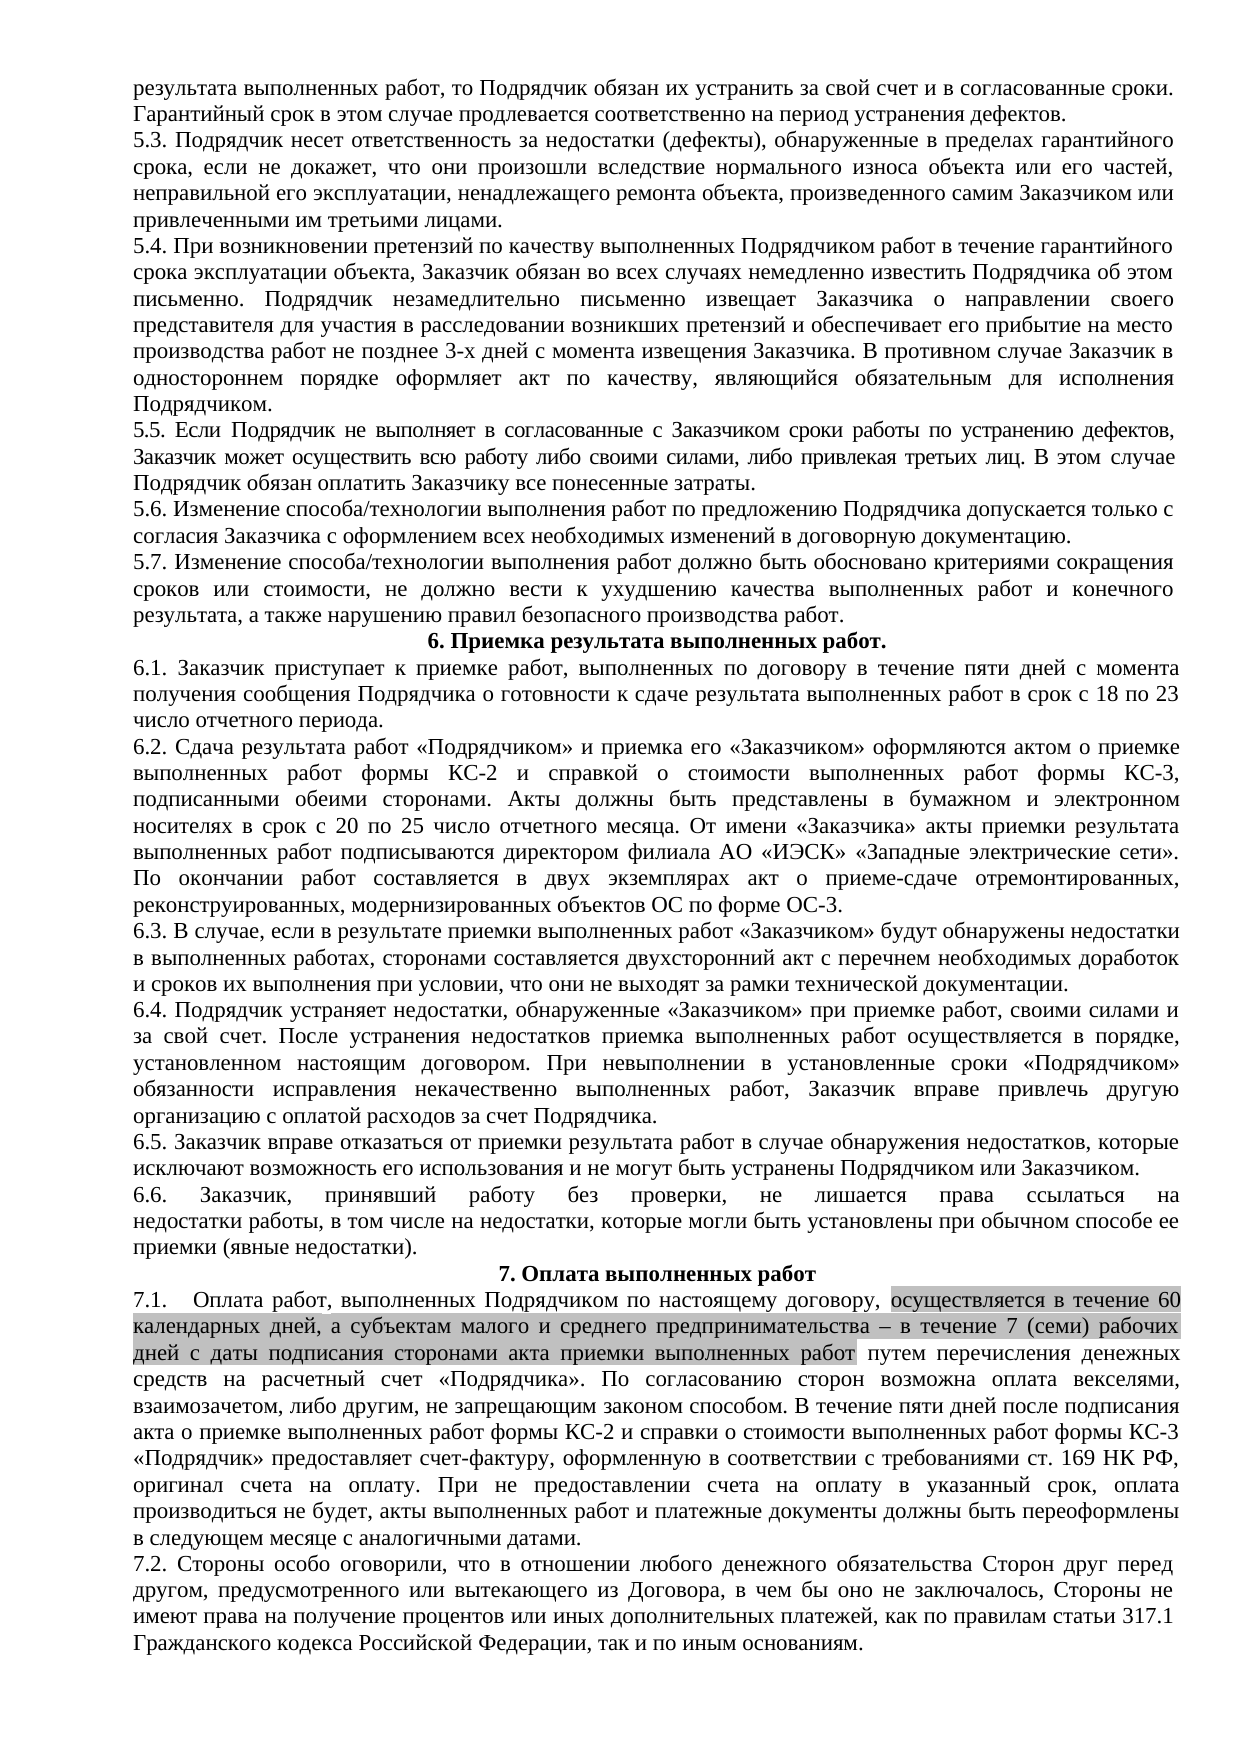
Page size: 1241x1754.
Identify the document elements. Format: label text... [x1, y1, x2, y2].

text 7.1. Оплата работ, выполненных Подрядчиком по настоящему договору, осуществляется в течение 60 календарных дней, а субъектам малого и среднего предпринимательства – в течение 7 (семи) рабочих дней с даты подписания сторонами акта приемки выполненных работ путем перечисления денежных средств на расчетный счет «Подрядчика». По согласованию сторон возможна оплата векселями, взаимозачетом, либо другим, не запрещающим законом способом. В течение пяти дней после подписания акта о приемке выполненных работ формы КС-2 и справки о стоимости выполненных работ формы КС-3 «Подрядчик» предоставляет счет-фактуру, оформленную в соответствии с требованиями ст. 169 НК РФ, оригинал счета на оплату. При не предоставлении счета на оплату в указанный срок, оплата производиться не будет, акты выполненных работ и платежные документы должны быть переоформлены в следующем месяце с аналогичными датами. [133, 1339, 1181, 1550]
text 6.4. Подрядчик устраняет недостатки, обнаруженные «Заказчиком» при приемке работ, своими силами и за свой счет. После устранения недостатков приемка выполненных работ осуществляется в порядке, установленном настоящим договором. При невыполнении в установленные сроки «Подрядчиком» обязанности исправления некачественно выполненных работ, Заказчик вправе привлечь другую организацию с оплатой расходов за счет Подрядчика. [133, 996, 1181, 1128]
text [133, 74, 1175, 127]
text 6. Приемка результата выполненных работ. [133, 627, 1181, 654]
text 5.7. Изменение способа/технологии выполнения работ должно быть обосновано критериями сокращения сроков или стоимости, не должно вести к ухудшению качества выполненных работ и конечного результата, а также нарушению правил безопасного производства работ. [133, 548, 1175, 627]
text 7. Оплата выполненных работ [133, 1260, 1181, 1286]
text 5.5. Если Подрядчик не выполняет в согласованные с Заказчиком сроки работы по устранению дефектов, Заказчик может осуществить всю работу либо своими силами, либо привлекая третьих лиц. В этом случае Подрядчик обязан оплатить Заказчику все понесенные затраты. [133, 416, 1175, 496]
text 6.1. Заказчик приступает к приемке работ, выполненных по договору в течение пяти дней с момента получения сообщения Подрядчика о готовности к сдаче результата выполненных работ в срок с 18 по 23 число отчетного периода. [133, 654, 1181, 733]
text 5.3. Подрядчик несет ответственность за недостатки (дефекты), обнаруженные в пределах гарантийного срока, если не докажет, что они произошли вследствие нормального износа объекта или его частей, неправильной его эксплуатации, ненадлежащего ремонта объекта, произведенного самим Заказчиком или привлеченными им третьими лицами. [133, 127, 1175, 232]
text 5.4. При возникновении претензий по качеству выполненных Подрядчиком работ в течение гарантийного срока эксплуатации объекта, Заказчик обязан во всех случаях немедленно известить Подрядчика об этом письменно. Подрядчик незамедлительно письменно извещает Заказчика о направлении своего представителя для участия в расследовании возникших претензий и обеспечивает его прибытие на место производства работ не позднее 3-х дней с момента извещения Заказчика. В противном случае Заказчик в одностороннем порядке оформляет акт по качеству, являющийся обязательным для исполнения Подрядчиком. [133, 232, 1175, 416]
text 7.2. Стороны особо оговорили, что в отношении любого денежного обязательства Сторон друг перед другом, предусмотренного или вытекающего из Договора, в чем бы оно не заключалось, Стороны не имеют права на получение процентов или иных дополнительных платежей, как по правилам статьи 317.1 Гражданского кодекса Российской Федерации, так и по иным основаниям. [133, 1550, 1175, 1655]
text 6.3. В случае, если в результате приемки выполненных работ «Заказчиком» будут обнаружены недостатки в выполненных работах, сторонами составляется двухсторонний акт с перечнем необходимых доработок и сроков их выполнения при условии, что они не выходят за рамки технической документации. [133, 917, 1181, 996]
text 6.2. Сдача результата работ «Подрядчиком» и приемка его «Заказчиком» оформляются актом о приемке выполненных работ формы КС-2 и справкой о стоимости выполненных работ формы КС-3, подписанными обеими сторонами. Акты должны быть представлены в бумажном и электронном носителях в срок с 20 по 25 число отчетного месяца. От имени «Заказчика» акты приемки результата выполненных работ подписываются директором филиала АО «ИЭСК» «Западные электрические сети». По окончании работ составляется в двух экземплярах акт о приеме-сдаче отремонтированных, реконструированных, модернизированных объектов ОС по форме ОС-3. [133, 733, 1181, 917]
text 6.6. Заказчик, принявший работу без проверки, не лишается права ссылаться на недостатки работы, в том числе на недостатки, которые могли быть установлены при обычном способе ее приемки (явные недостатки). [133, 1181, 1181, 1260]
text 5.6. Изменение способа/технологии выполнения работ по предложению Подрядчика допускается только с согласия Заказчика с оформлением всех необходимых изменений в договорную документацию. [133, 496, 1175, 548]
text 6.5. Заказчик вправе отказаться от приемки результата работ в случае обнаружения недостатков, которые исключают возможность его использования и не могут быть устранены Подрядчиком или Заказчиком. [133, 1128, 1181, 1181]
